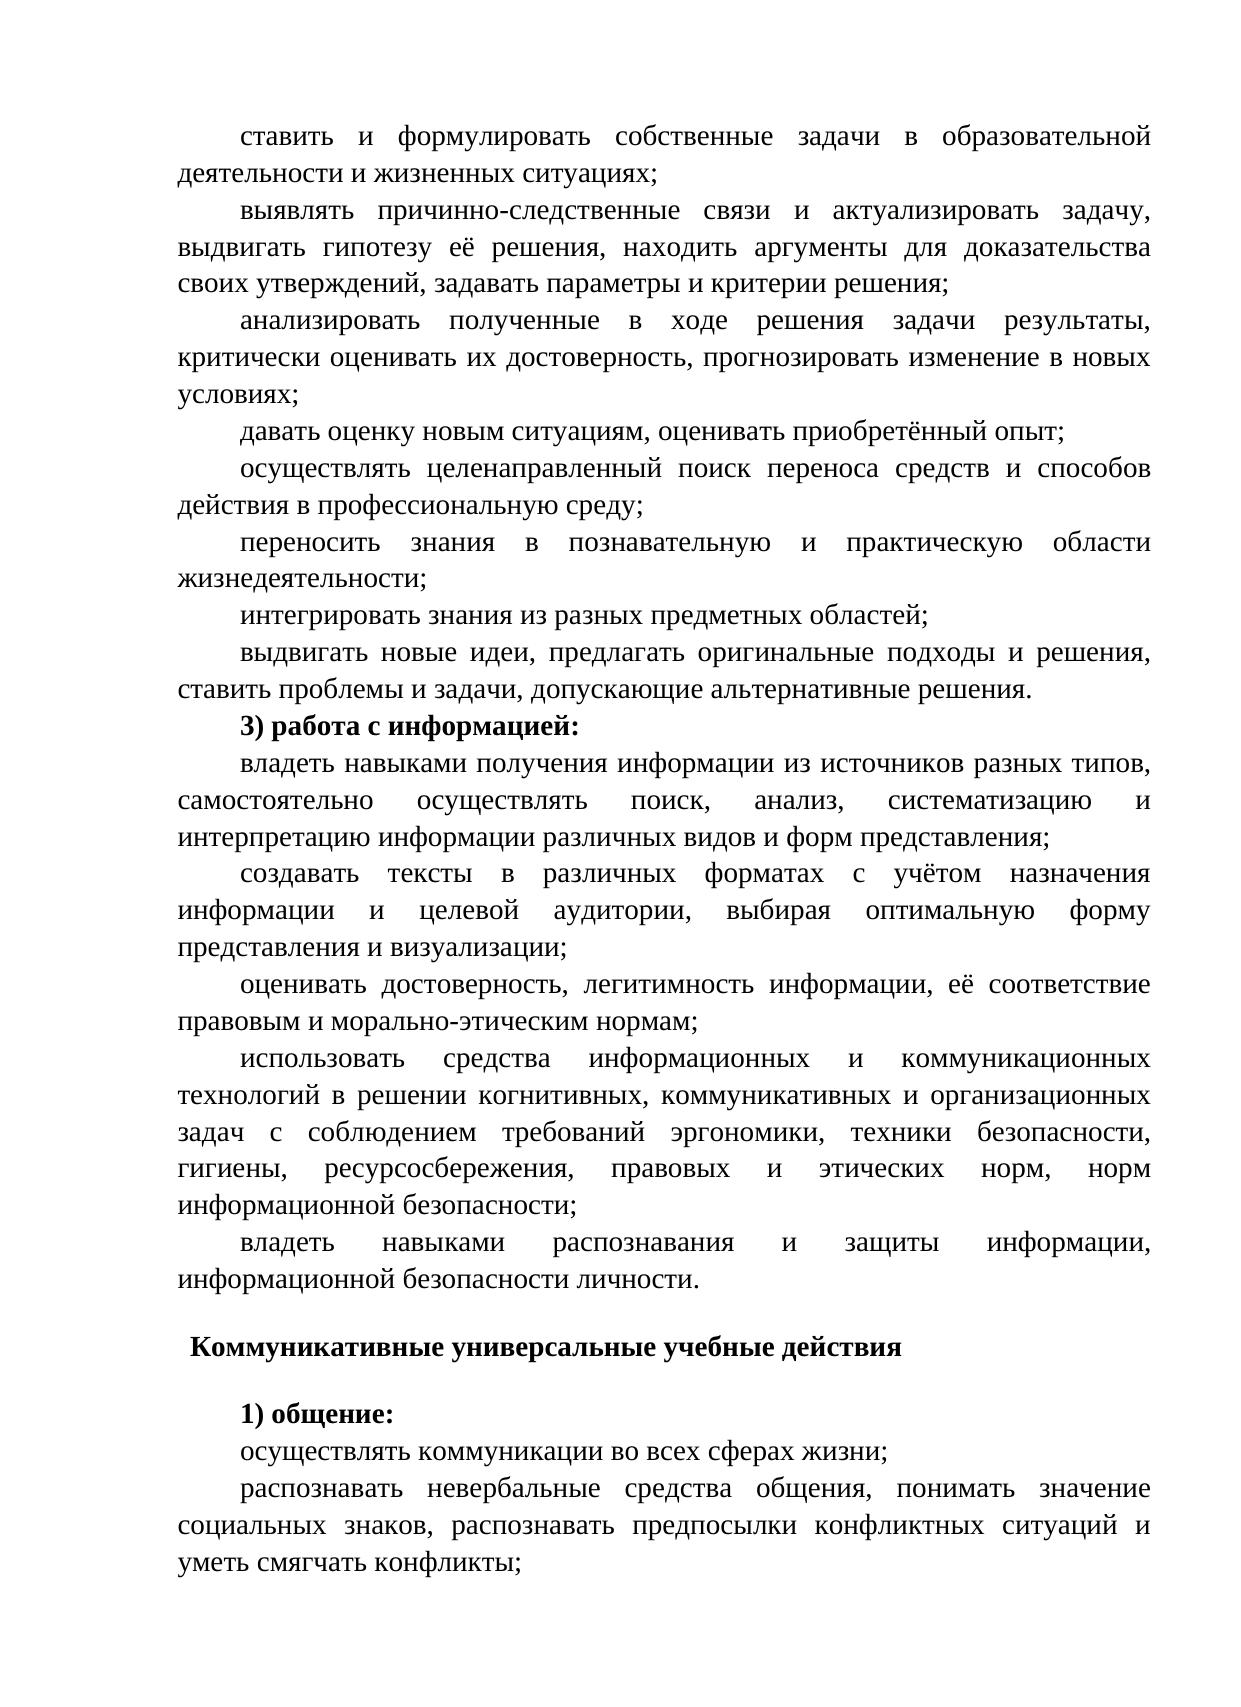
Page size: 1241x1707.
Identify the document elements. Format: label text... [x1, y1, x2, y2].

text создавать тексты в различных форматах с учётом назначения информации и целевой аудитории, выбирая оптимальную форму представления и визуализации; [177, 856, 1152, 963]
text анализировать полученные в ходе решения задачи результаты, критически оценивать их достоверность, прогнозировать изменение в новых условиях; [177, 302, 1152, 410]
text владеть навыками получения информации из источников разных типов, самостоятельно осуществлять поиск, анализ, систематизацию и интерпретацию информации различных видов и форм представления; [177, 745, 1152, 852]
text распознавать невербальные средства общения, понимать значение социальных знаков, распознавать предпосылки конфликтных ситуаций и уметь смягчать конфликты; [177, 1470, 1152, 1577]
text владеть навыками распознавания и защиты информации, информационной безопасности личности. [177, 1224, 1152, 1295]
text 3) работа с информацией: [177, 708, 1152, 742]
text осуществлять коммуникации во всех сферах жизни; [177, 1433, 1152, 1467]
text осуществлять целенаправленный поиск переноса средств и способов действия в профессиональную среду; [177, 450, 1152, 520]
text переносить знания в познавательную и практическую области жизнедеятельности; [177, 524, 1152, 594]
text 1) общение: [177, 1396, 1152, 1430]
text интегрировать знания из разных предметных областей; [177, 597, 1152, 631]
text использовать средства информационных и коммуникационных технологий в решении когнитивных, коммуникативных и организационных задач с соблюдением требований эргономики, техники безопасности, гигиены, ресурсосбережения, правовых и этических норм, норм информационной безопасности; [177, 1040, 1152, 1221]
text Коммуникативные универсальные учебные действия [190, 1329, 1152, 1362]
text давать оценку новым ситуациям, оценивать приобретённый опыт; [177, 413, 1152, 447]
text оценивать достоверность, легитимность информации, её соответствие правовым и морально-этическим нормам; [177, 966, 1152, 1037]
text выявлять причинно-следственные связи и актуализировать задачу, выдвигать гипотезу её решения, находить аргументы для доказательства своих утверждений, задавать параметры и критерии решения; [177, 192, 1152, 299]
text выдвигать новые идеи, предлагать оригинальные подходы и решения, ставить проблемы и задачи, допускающие альтернативные решения. [177, 634, 1152, 705]
text ставить и формулировать собственные задачи в образовательной деятельности и жизненных ситуациях; [177, 118, 1152, 188]
